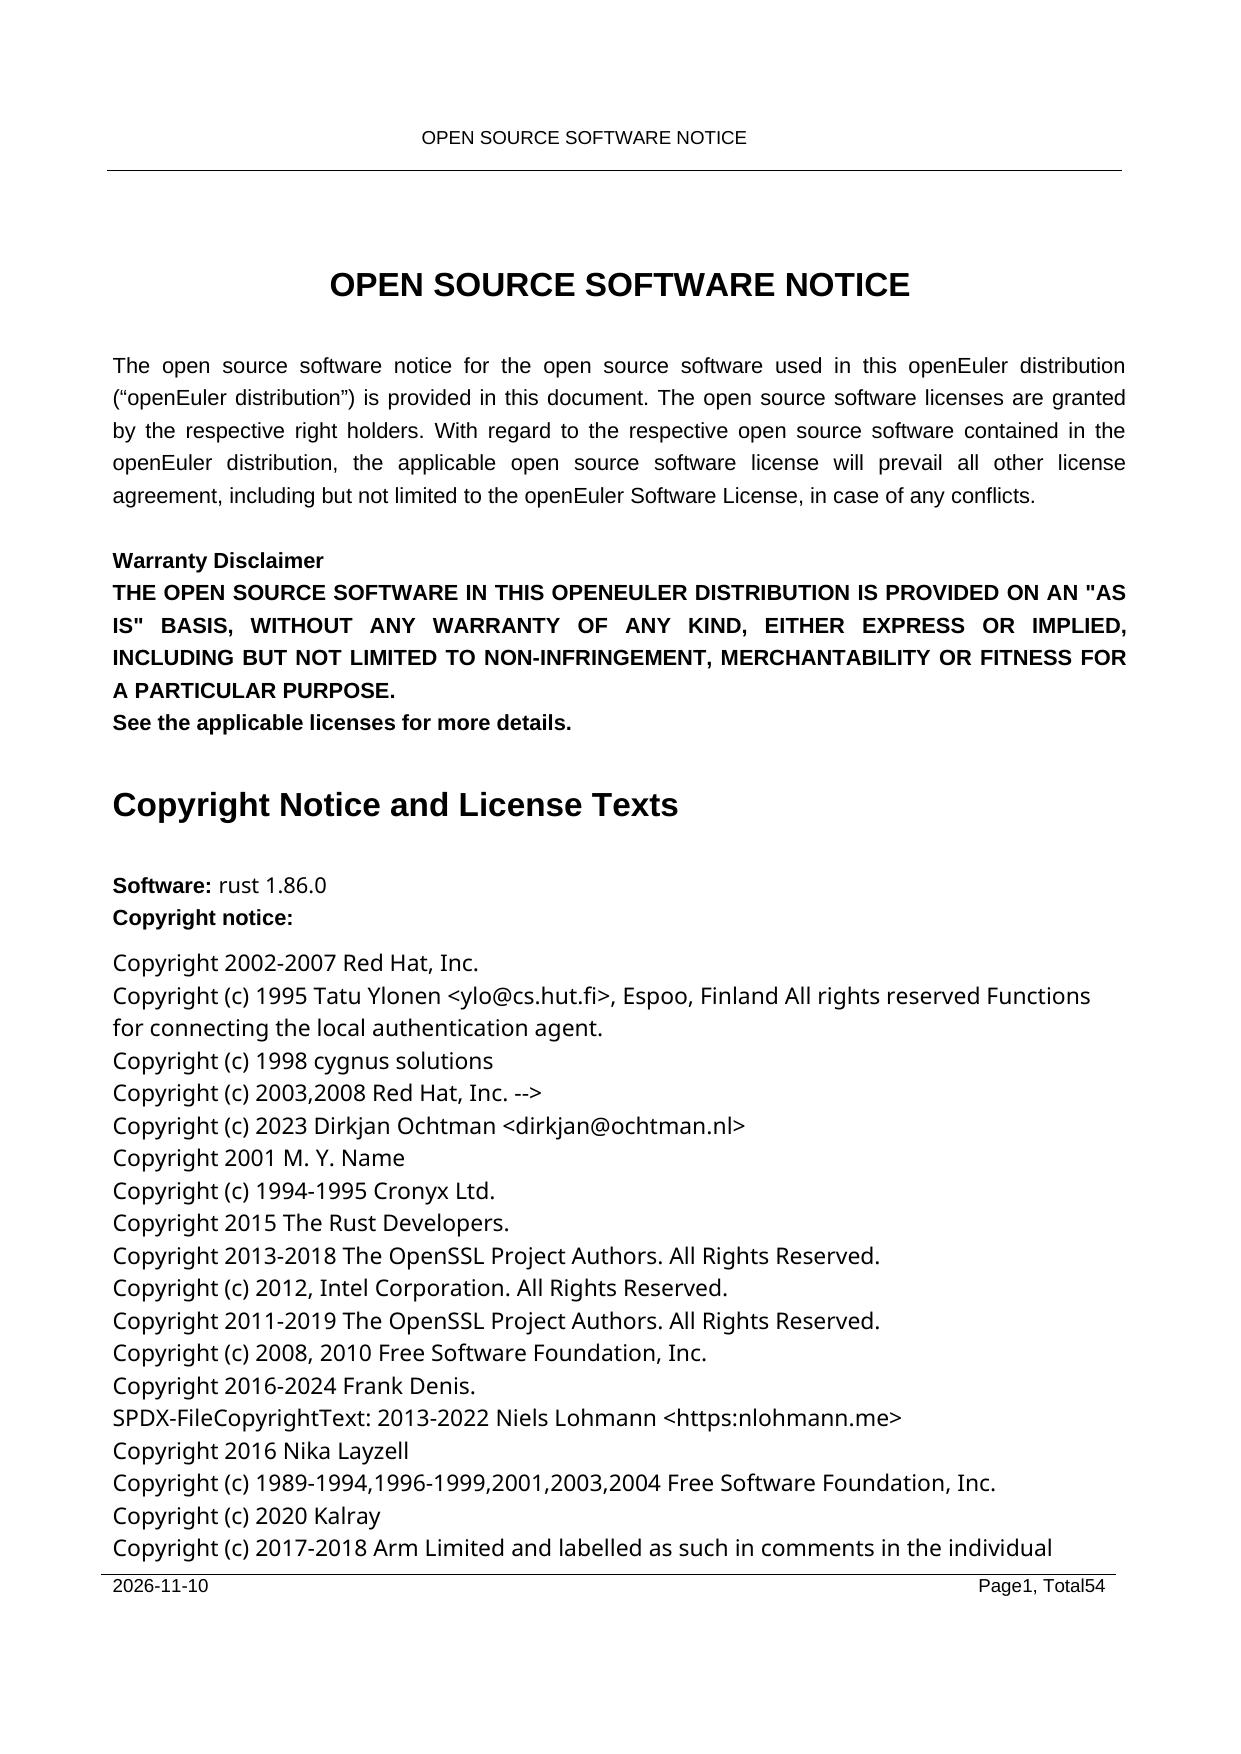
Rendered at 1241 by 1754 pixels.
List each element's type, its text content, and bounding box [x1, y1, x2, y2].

text The open source software notice for the open source software used in this openEuler distribution (“openEuler distribution”) is provided in this document. The open source software licenses are granted by the respective right holders. With regard to the respective open source software contained in the openEuler distribution, the applicable open source software license will prevail all other license agreement, including but not limited to the openEuler Software License, in case of any conflicts. [112, 349, 1128, 511]
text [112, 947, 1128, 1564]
text Warranty Disclaimer [112, 544, 1128, 576]
title Software: rust 1.86.0 [112, 869, 1128, 901]
text THE OPEN SOURCE SOFTWARE IN THIS OPENEULER DISTRIBUTION IS PROVIDED ON AN "AS IS" BASIS, WITHOUT ANY WARRANTY OF ANY KIND, EITHER EXPRESS OR IMPLIED, INCLUDING BUT NOT LIMITED TO NON-INFRINGEMENT, MERCHANTABILITY OR FITNESS FOR A PARTICULAR PURPOSE. See the applicable licenses for more details. [112, 576, 1128, 739]
text Copyright notice: [112, 901, 1128, 934]
text Copyright Notice and License Texts [112, 771, 1128, 836]
text OPEN SOURCE SOFTWARE NOTICE [112, 251, 1128, 316]
